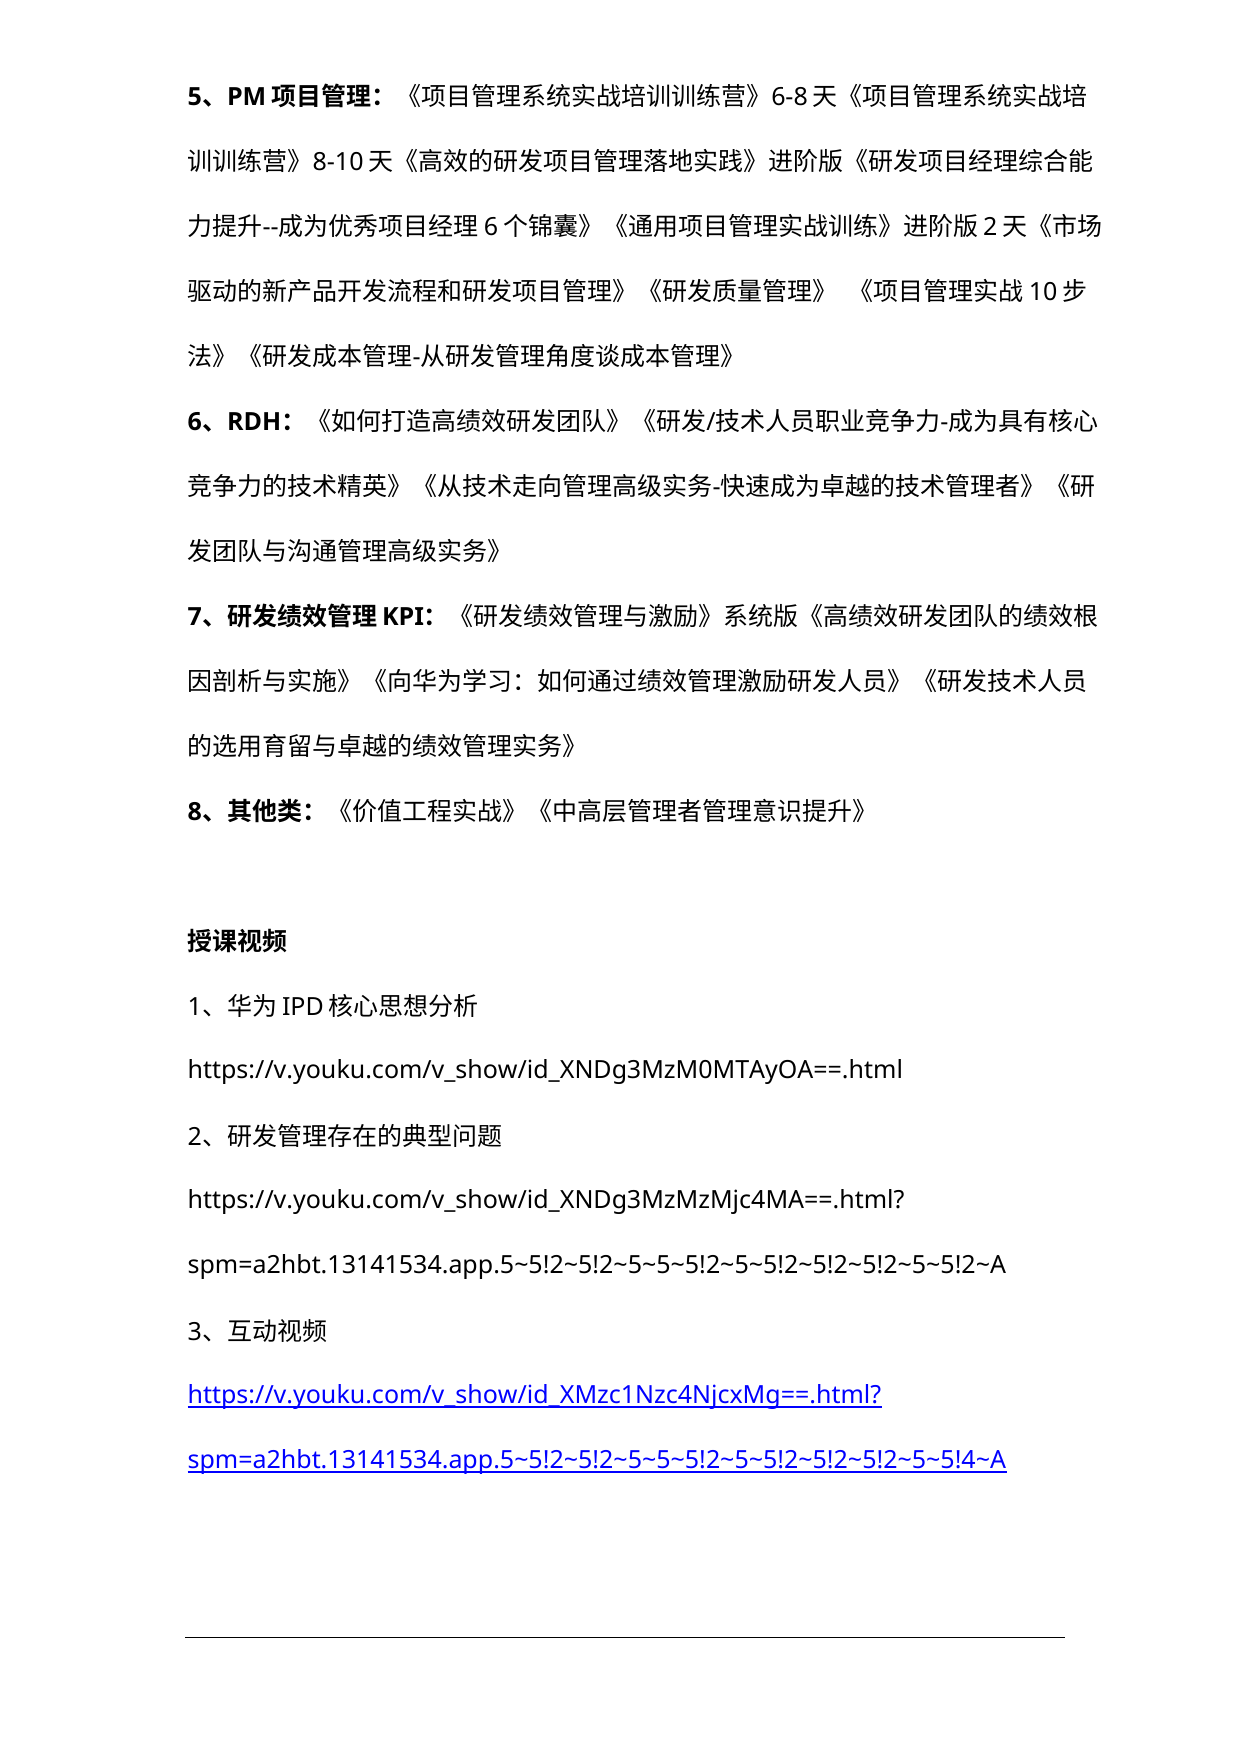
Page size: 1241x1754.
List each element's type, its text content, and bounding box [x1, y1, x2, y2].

text 5、PM项目管理：《项目管理系统实战培训训练营》6-8天《项目管理系统实战培训训练营》8-10天《高效的研发项目管理落地实践》进阶版《研发项目经理综合能力提升--成为优秀项目经理6个锦囊》《通用项目管理实战训练》进阶版2天《市场驱动的新产品开发流程和研发项目管理》《研发质量管理》 《项目管理实战10步法》《研发成本管理-从研发管理角度谈成本管理》 [187, 62, 1107, 387]
text 6、RDH：《如何打造高绩效研发团队》《研发/技术人员职业竞争力-成为具有核心竞争力的技术精英》《从技术走向管理高级实务-快速成为卓越的技术管理者》《研发团队与沟通管理高级实务》 [187, 387, 1107, 582]
text 2、研发管理存在的典型问题 [187, 1102, 1107, 1167]
text https://v.youku.com/v_show/id_XNDg3MzM0MTAyOA==.html [187, 1037, 1107, 1102]
text 3、互动视频 [187, 1297, 1107, 1362]
text 8、其他类：《价值工程实战》《中高层管理者管理意识提升》 [187, 777, 1107, 842]
text https://v.youku.com/v_show/id_XMzc1Nzc4NjcxMg==.html?spm=a2hbt.13141534.app.5~5!2~5!2~5~5~5!2~5~5!2~5!2~5!2~5~5!4~A [187, 1362, 1107, 1492]
text 1、华为IPD核心思想分析 [187, 972, 1107, 1037]
text https://v.youku.com/v_show/id_XNDg3MzMzMjc4MA==.html?spm=a2hbt.13141534.app.5~5!2~5!2~5~5~5!2~5~5!2~5!2~5!2~5~5!2~A [187, 1167, 1107, 1297]
text 授课视频 [187, 907, 1107, 972]
text 7、研发绩效管理KPI：《研发绩效管理与激励》系统版《高绩效研发团队的绩效根因剖析与实施》《向华为学习：如何通过绩效管理激励研发人员》《研发技术人员的选用育留与卓越的绩效管理实务》 [187, 582, 1107, 777]
